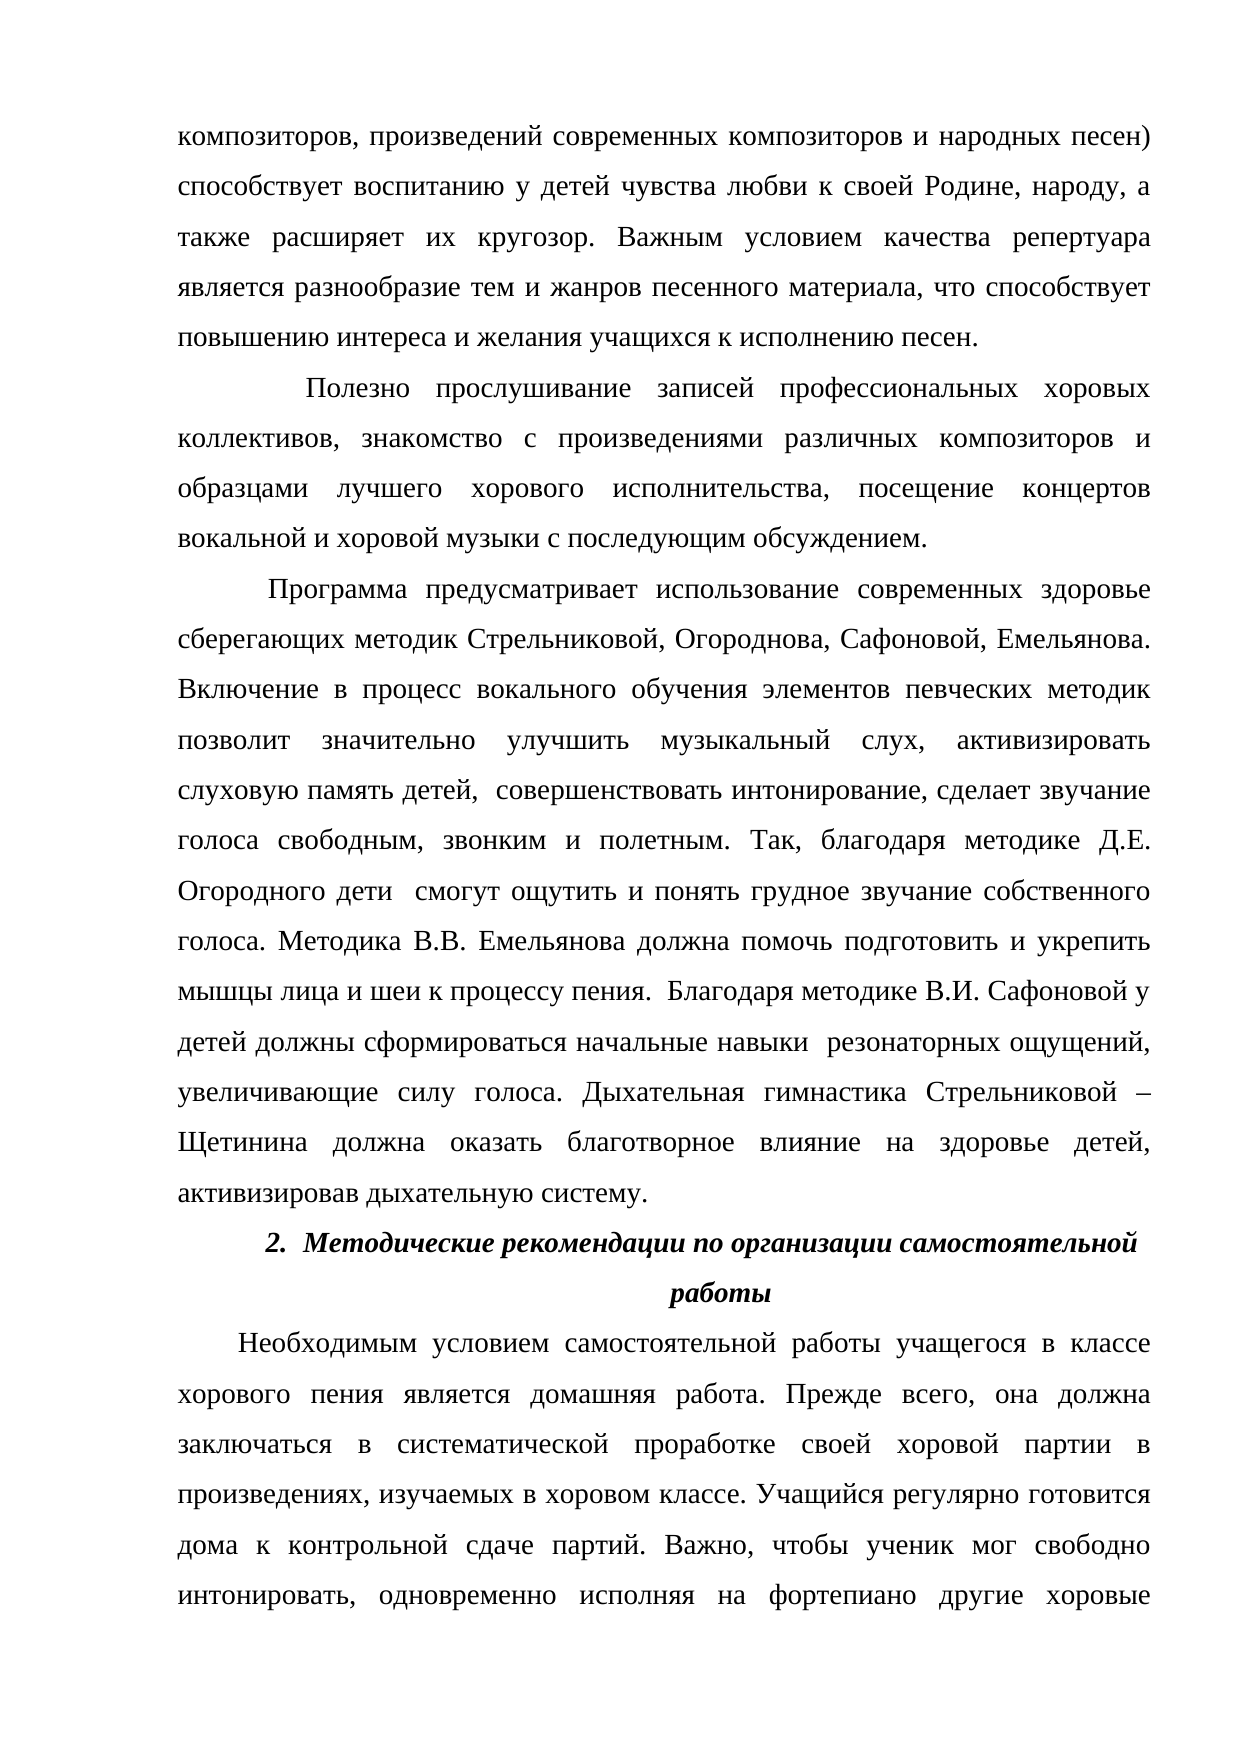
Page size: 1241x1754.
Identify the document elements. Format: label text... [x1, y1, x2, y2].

text Программа предусматривает использование современных здоровье сберегающих методик Стрельниковой, Огороднова, Сафоновой, Емельянова. Включение в процесс вокального обучения элементов певческих методик позволит значительно улучшить музыкальный слух, активизировать слуховую память детей, совершенствовать интонирование, сделает звучание голоса свободным, звонким и полетным. Так, благодаря методике Д.Е. Огородного дети смогут ощутить и понять грудное звучание собственного голоса. Методика В.В. Емельянова должна помочь подготовить и укрепить мышцы лица и шеи к процессу пения. Благодаря методике В.И. Сафоновой у детей должны сформироваться начальные навыки резонаторных ощущений, увеличивающие силу голоса. Дыхательная гимнастика Стрельниковой – Щетинина должна оказать благотворное влияние на здоровье детей, активизировав дыхательную систему. [177, 571, 1152, 1208]
list Методические рекомендации по организации самостоятельной работы [252, 1225, 1152, 1309]
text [177, 118, 1152, 353]
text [177, 1326, 1152, 1611]
text Полезно прослушивание записей профессиональных хоровых коллективов, знакомство с произведениями различных композиторов и образцами лучшего хорового исполнительства, посещение концертов вокальной и хоровой музыки с последующим обсуждением. [177, 370, 1152, 554]
